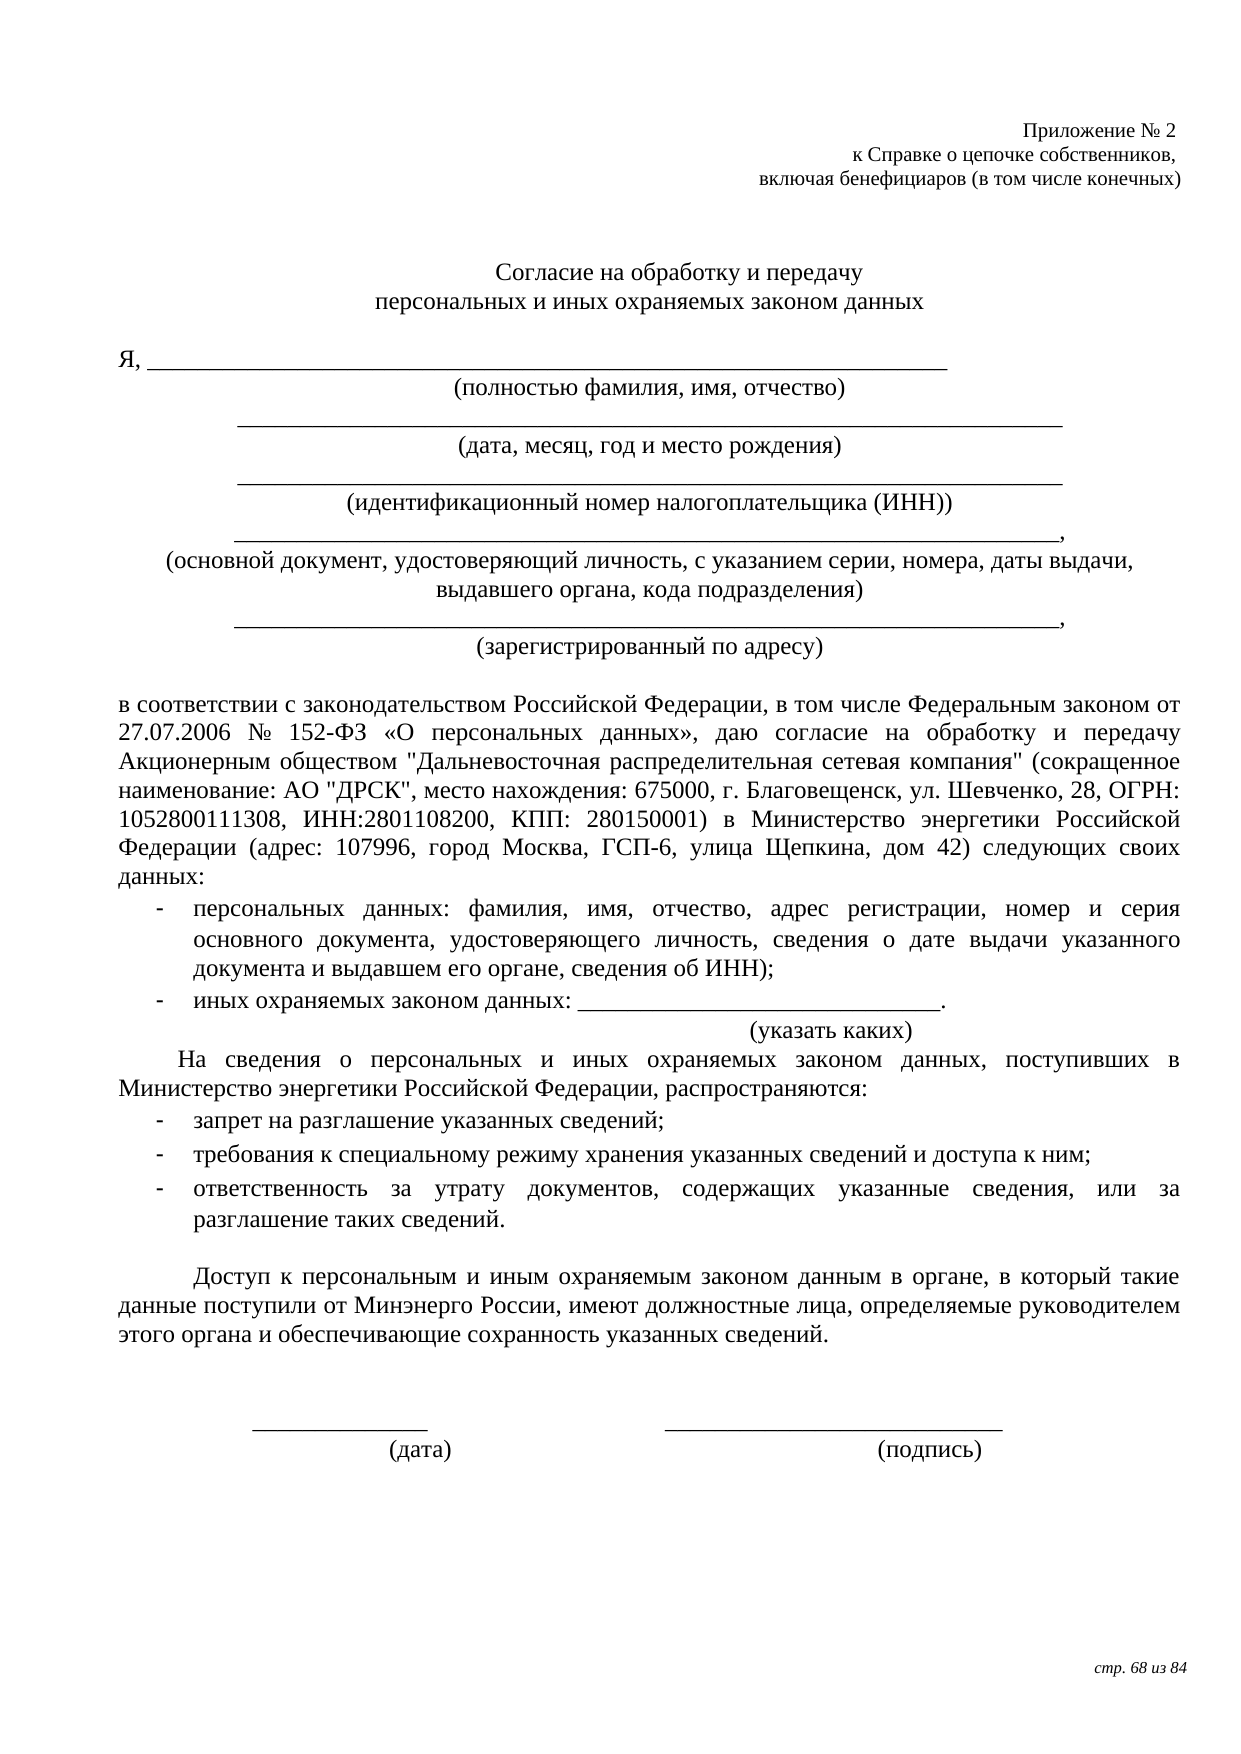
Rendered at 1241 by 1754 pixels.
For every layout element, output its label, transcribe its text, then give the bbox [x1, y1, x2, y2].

text ______________ ___________________________ [193, 1405, 1181, 1434]
text Доступ к персональным и иным охраняемым законом данным в органе, в который такие данные поступили от Минэнерго России, имеют должностные лица, определяемые руководителем этого органа и обеспечивающие сохранность указанных сведений. [118, 1261, 1181, 1348]
text Я, ________________________________________________________________ [118, 344, 1181, 372]
text (указать каких) [118, 1016, 1181, 1044]
list персональных данных: фамилия, имя, отчество, адрес регистрации, номер и серия основного документа, удостоверяющего личность, сведения о дате выдачи указанного документа и выдавшем его органе, сведения об ИНН); [156, 890, 1181, 981]
text (дата, месяц, год и место рождения) [118, 430, 1181, 459]
list требования к специальному режиму хранения указанных сведений и доступа к ним; [156, 1136, 1181, 1170]
text (полностью фамилия, имя, отчество) [118, 372, 1181, 401]
text (основной документ, удостоверяющий личность, с указанием серии, номера, даты выдачи, выдавшего органа, кода подразделения) [118, 545, 1181, 602]
text (зарегистрированный по адресу) [118, 631, 1181, 660]
list иных охраняемых законом данных: _____________________________. [156, 981, 1181, 1016]
text __________________________________________________________________, [118, 602, 1181, 631]
text __________________________________________________________________ [118, 401, 1181, 430]
text На сведения о персональных и иных охраняемых законом данных, поступивших в Министерство энергетики Российской Федерации, распространяются: [118, 1044, 1181, 1102]
text Согласие на обработку и передачу персональных и иных охраняемых законом данных [118, 257, 1181, 315]
text (дата) (подпись) [118, 1434, 1181, 1463]
text Приложение № 2 к Справке о цепочке собственников, включая бенефициаров (в том числе конечных) [118, 118, 1181, 190]
text __________________________________________________________________, [118, 516, 1181, 545]
text в соответствии с законодательством Российской Федерации, в том числе Федеральным законом от 27.07.2006 № 152-ФЗ «О персональных данных», даю согласие на обработку и передачу Акционерным обществом "Дальневосточная распределительная сетевая компания" (сокращенное наименование: АО "ДРСК", место нахождения: 675000, г. Благовещенск, ул. Шевченко, 28, ОГРН: 1052800111308, ИНН:2801108200, КПП: 280150001) в Министерство энергетики Российской Федерации (адрес: 107996, город Москва, ГСП-6, улица Щепкина, дом 42) следующих своих данных: [118, 689, 1181, 890]
text (идентификационный номер налогоплательщика (ИНН)) [118, 487, 1181, 516]
list запрет на разглашение указанных сведений; [156, 1102, 1181, 1136]
list ответственность за утрату документов, содержащих указанные сведения, или за разглашение таких сведений. [156, 1170, 1181, 1233]
text __________________________________________________________________ [118, 459, 1181, 487]
